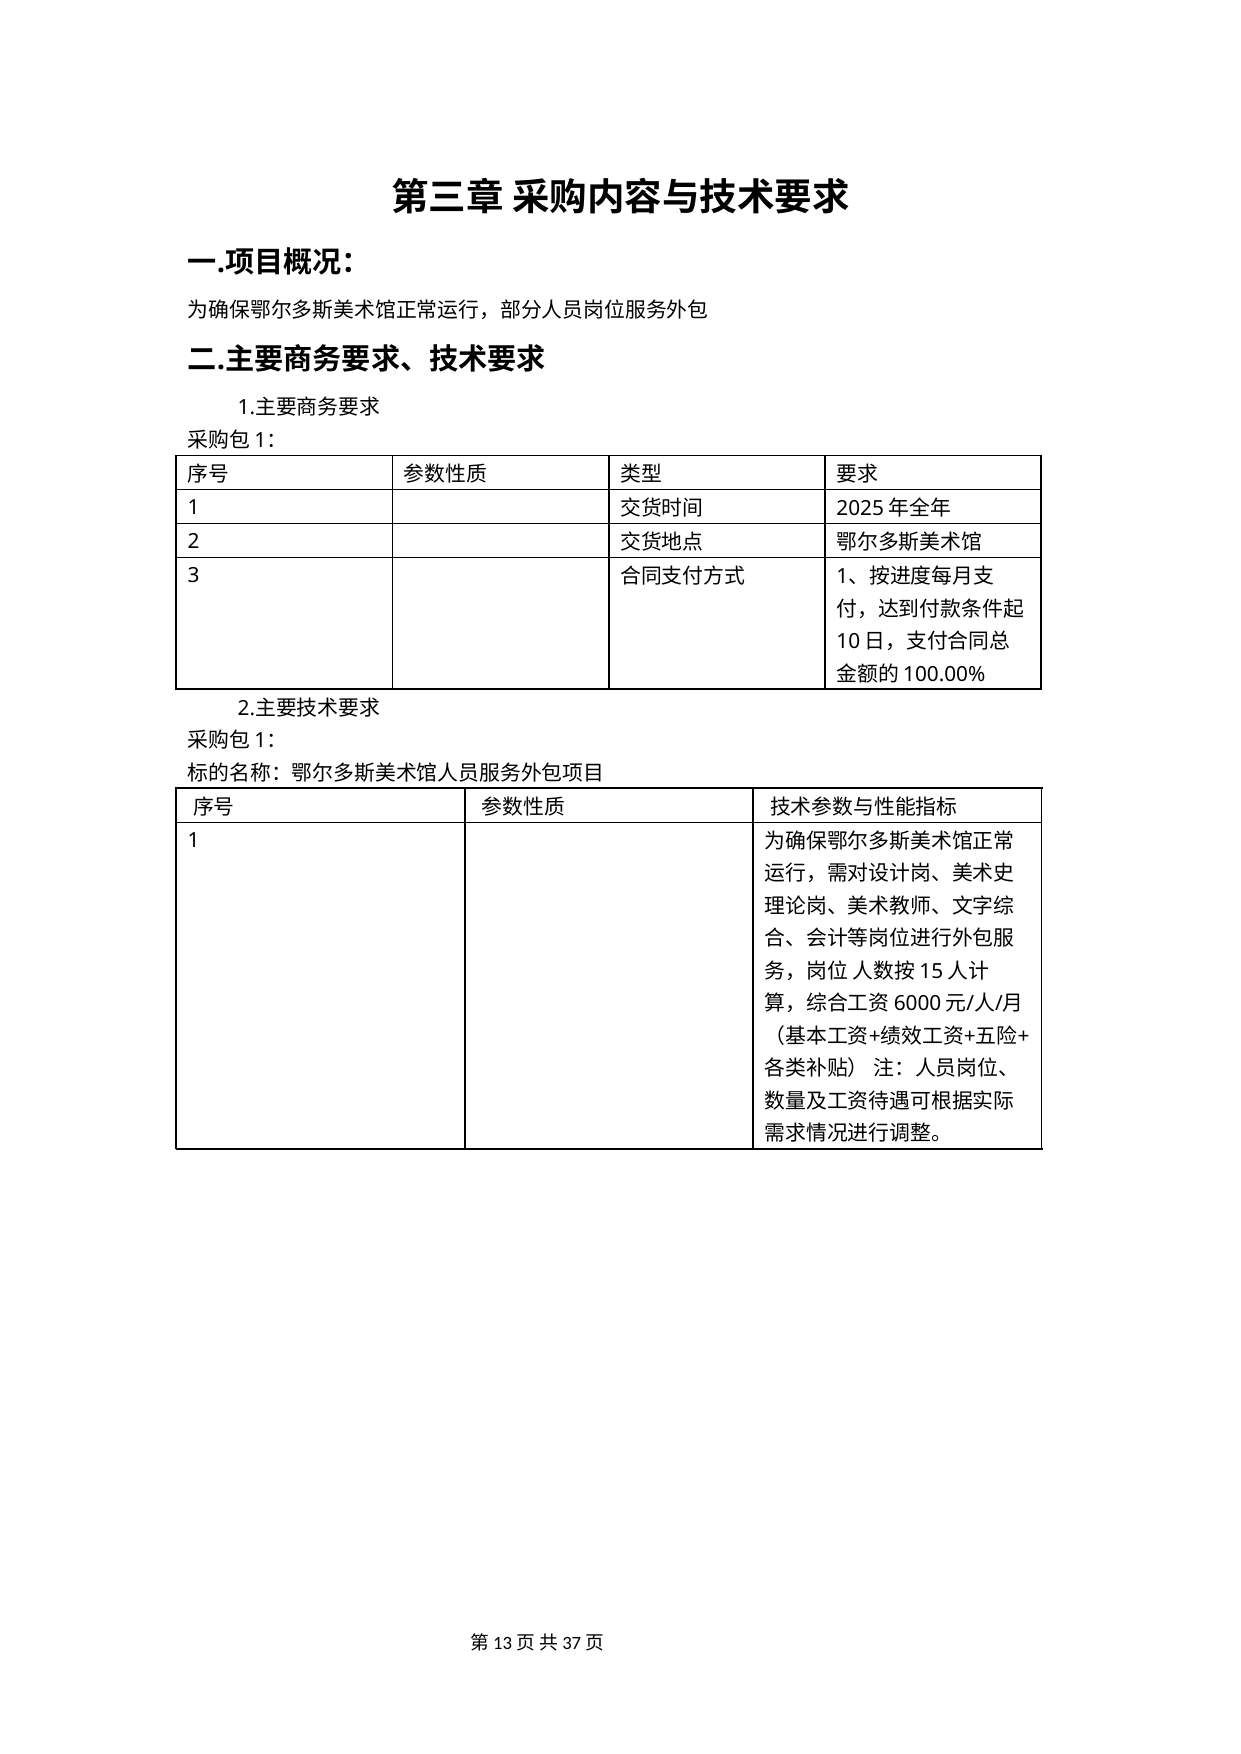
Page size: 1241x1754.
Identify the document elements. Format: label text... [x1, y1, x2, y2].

table_cell [393, 524, 608, 557]
table_header 序号 [177, 789, 464, 821]
text 二.主要商务要求、技术要求 [187, 324, 1053, 389]
table_cell [393, 490, 608, 523]
text 采购包1： [187, 422, 1053, 454]
table_cell 1、按进度每月支付，达到付款条件起10日，支付合同总金额的100.00% [826, 558, 1040, 688]
text 第三章 采购内容与技术要求 [187, 162, 1053, 227]
table_header 序号 [177, 456, 392, 488]
text 1.主要商务要求 [187, 389, 1053, 422]
table_cell 交货时间 [610, 490, 824, 523]
text 标的名称：鄂尔多斯美术馆人员服务外包项目 [187, 755, 1053, 787]
text 为确保鄂尔多斯美术馆正常运行，部分人员岗位服务外包 [187, 292, 1053, 324]
table_header 参数性质 [466, 789, 752, 821]
table_cell 合同支付方式 [610, 558, 824, 688]
text 一.项目概况： [187, 227, 1053, 292]
text 采购包1： [187, 722, 1053, 755]
table_cell [393, 558, 608, 688]
table_cell [466, 823, 752, 1148]
table_cell 1 [177, 490, 392, 523]
table_cell 3 [177, 558, 392, 688]
table_cell 2025年全年 [826, 490, 1040, 523]
table_header 要求 [826, 456, 1040, 488]
table_cell 2 [177, 524, 392, 557]
table_cell 1 [177, 823, 464, 1148]
table_cell 鄂尔多斯美术馆 [826, 524, 1040, 557]
table_header 技术参数与性能指标 [754, 789, 1041, 821]
table_cell 为确保鄂尔多斯美术馆正常运行，需对设计岗、美术史理论岗、美术教师、文字综合、会计等岗位进行外包服务，岗位 人数按15人计算，综合工资6000元/人/月（基本工资+绩效工资+五险+各类补贴） 注：人员岗位、数量及工资待遇可根据实际需求情况进行调整。 [754, 823, 1041, 1148]
text 2.主要技术要求 [187, 690, 1053, 722]
table_header 参数性质 [393, 456, 608, 488]
table_cell 交货地点 [610, 524, 824, 557]
table_header 类型 [610, 456, 824, 488]
